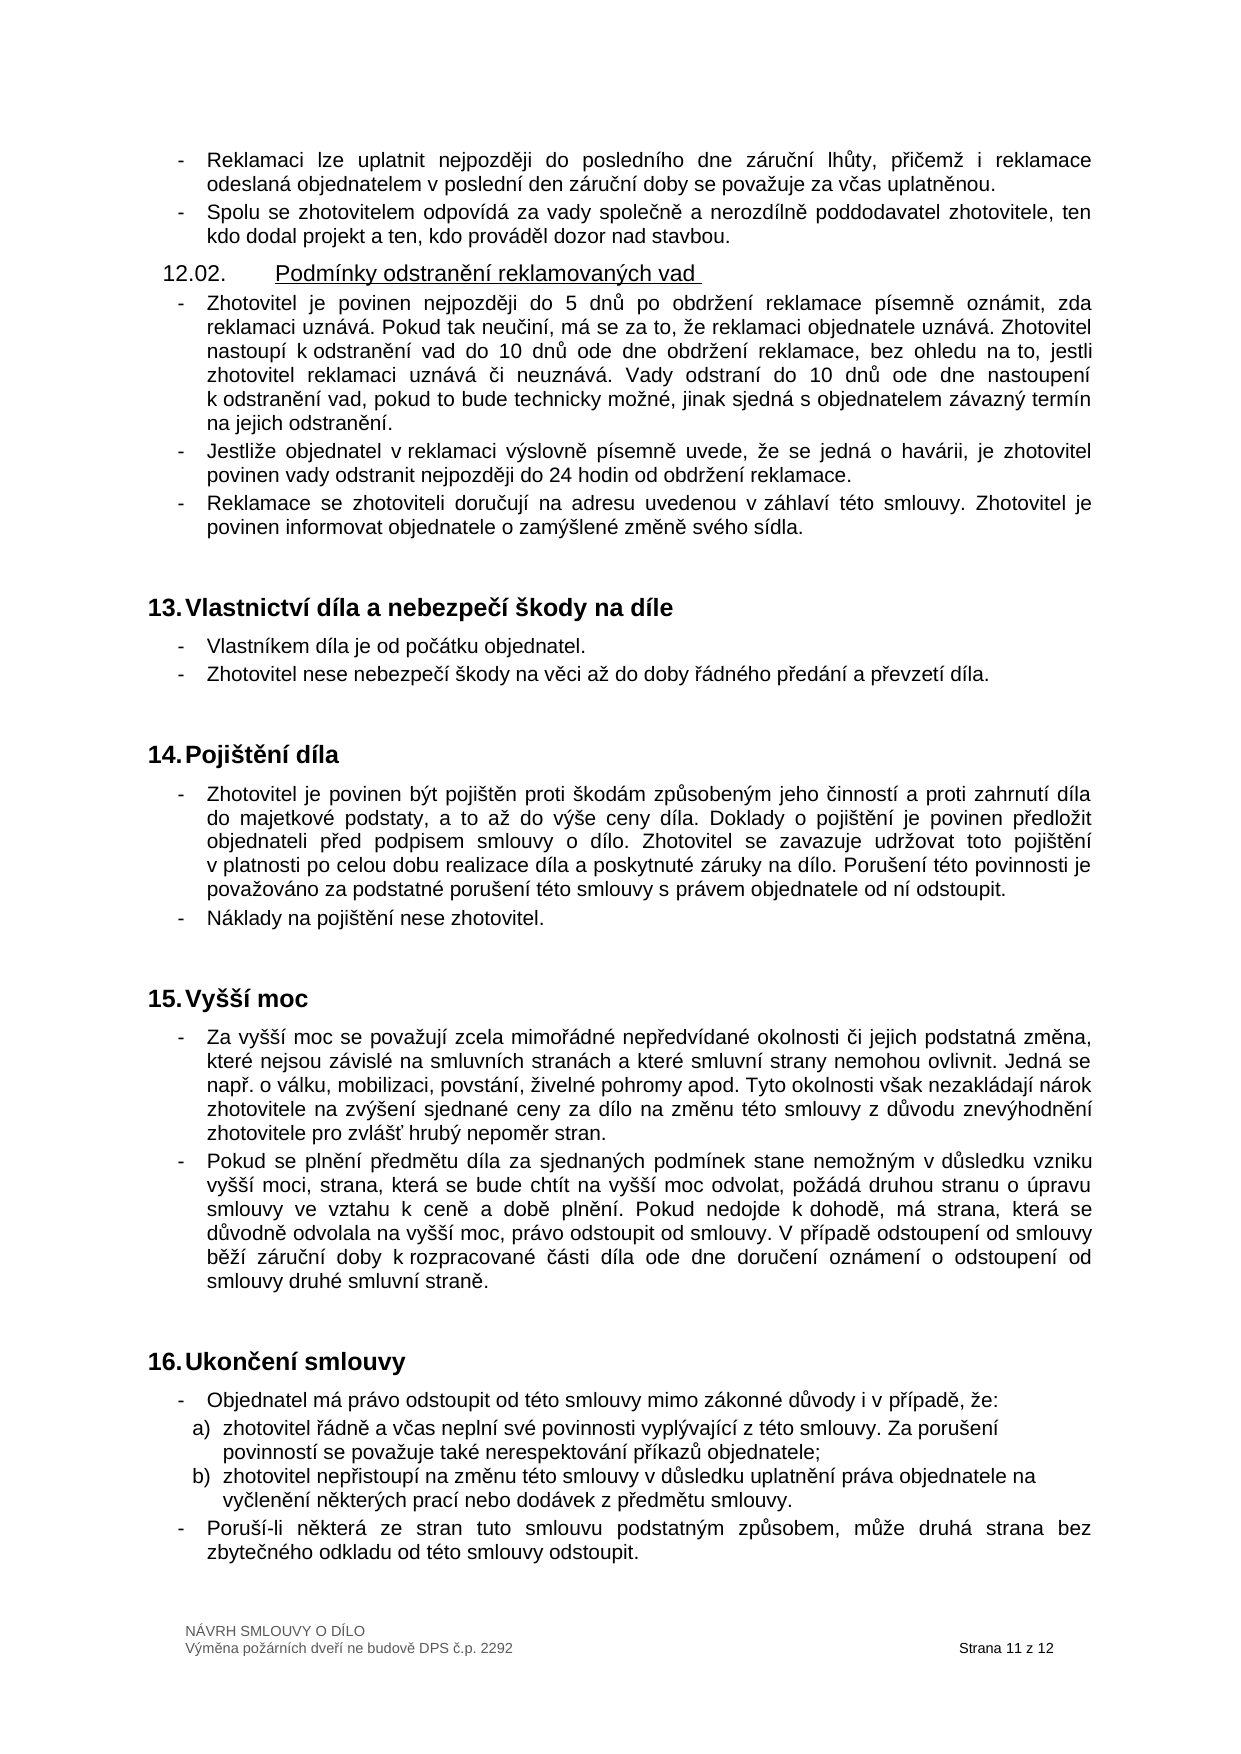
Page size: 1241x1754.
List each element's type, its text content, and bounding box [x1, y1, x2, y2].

text Reklamace se zhotoviteli doručují na adresu uvedenou v záhlaví této smlouvy. Zhotovitel je povinen informovat objednatele o zamýšlené změně svého sídla. [177, 491, 1093, 538]
list zhotovitel nepřistoupí na změnu této smlouvy v důsledku uplatnění práva objednatele na vyčlenění některých prací nebo dodávek z předmětu smlouvy. [192, 1464, 1093, 1512]
subtitle Podmínky odstranění reklamovaných vad [162, 260, 1093, 286]
text Poruší-li některá ze stran tuto smlouvu podstatným způsobem, může druhá strana bez zbytečného odkladu od této smlouvy odstoupit. [177, 1516, 1093, 1564]
subtitle Vlastnictví díla a nebezpečí škody na díle [148, 593, 1093, 621]
text Náklady na pojištění nese zhotovitel. [177, 905, 1093, 929]
text Zhotovitel nese nebezpečí škody na věci až do doby řádného předání a převzetí díla. [177, 662, 1093, 686]
list zhotovitel řádně a včas neplní své povinnosti vyplývající z této smlouvy. Za porušení povinností se považuje také nerespektování příkazů objednatele; [192, 1416, 1093, 1464]
text Zhotovitel je povinen nejpozději do 5 dnů po obdržení reklamace písemně oznámit, zda reklamaci uznává. Pokud tak neučiní, má se za to, že reklamaci objednatele uznává. Zhotovitel nastoupí k odstranění vad do 10 dnů ode dne obdržení reklamace, bez ohledu na to, jestli zhotovitel reklamaci uznává či neuznává. Vady odstraní do 10 dnů ode dne nastoupení k odstranění vad, pokud to bude technicky možné, jinak sjedná s objednatelem závazný termín na jejich odstranění. [177, 291, 1093, 434]
text Zhotovitel je povinen být pojištěn proti škodám způsobeným jeho činností a proti zahrnutí díla do majetkové podstaty, a to až do výše ceny díla. Doklady o pojištění je povinen předložit objednateli před podpisem smlouvy o dílo. Zhotovitel se zavazuje udržovat toto pojištění v platnosti po celou dobu realizace díla a poskytnuté záruky na dílo. Porušení této povinnosti je považováno za podstatné porušení této smlouvy s právem objednatele od ní odstoupit. [177, 781, 1093, 901]
text Reklamaci lze uplatnit nejpozději do posledního dne záruční lhůty, přičemž i reklamace odeslaná objednatelem v poslední den záruční doby se považuje za včas uplatněnou. [177, 148, 1093, 196]
text Spolu se zhotovitelem odpovídá za vady společně a nerozdílně poddodavatel zhotovitele, ten kdo dodal projekt a ten, kdo prováděl dozor nad stavbou. [177, 200, 1093, 248]
text Vlastníkem díla je od počátku objednatel. [177, 634, 1093, 658]
subtitle Ukončení smlouvy [148, 1347, 1093, 1375]
text Za vyšší moc se považují zcela mimořádné nepředvídané okolnosti či jejich podstatná změna, které nejsou závislé na smluvních stranách a které smluvní strany nemohou ovlivnit. Jedná se např. o válku, mobilizaci, povstání, živelné pohromy apod. Tyto okolnosti však nezakládají nárok zhotovitele na zvýšení sjednané ceny za dílo na změnu této smlouvy z důvodu znevýhodnění zhotovitele pro zvlášť hrubý nepoměr stran. [177, 1025, 1093, 1144]
text Objednatel má právo odstoupit od této smlouvy mimo zákonné důvody i v případě, že: [177, 1388, 1093, 1412]
subtitle Vyšší moc [148, 983, 1093, 1012]
text Jestliže objednatel v reklamaci výslovně písemně uvede, že se jedná o havárii, je zhotovitel povinen vady odstranit nejpozději do 24 hodin od obdržení reklamace. [177, 438, 1093, 486]
subtitle Pojištění díla [148, 740, 1093, 769]
text Pokud se plnění předmětu díla za sjednaných podmínek stane nemožným v důsledku vzniku vyšší moci, strana, která se bude chtít na vyšší moc odvolat, požádá druhou stranu o úpravu smlouvy ve vztahu k ceně a době plnění. Pokud nedojde k dohodě, má strana, která se důvodně odvolala na vyšší moc, právo odstoupit od smlouvy. V případě odstoupení od smlouvy běží záruční doby k rozpracované části díla ode dne doručení oznámení o odstoupení od smlouvy druhé smluvní straně. [177, 1149, 1093, 1292]
